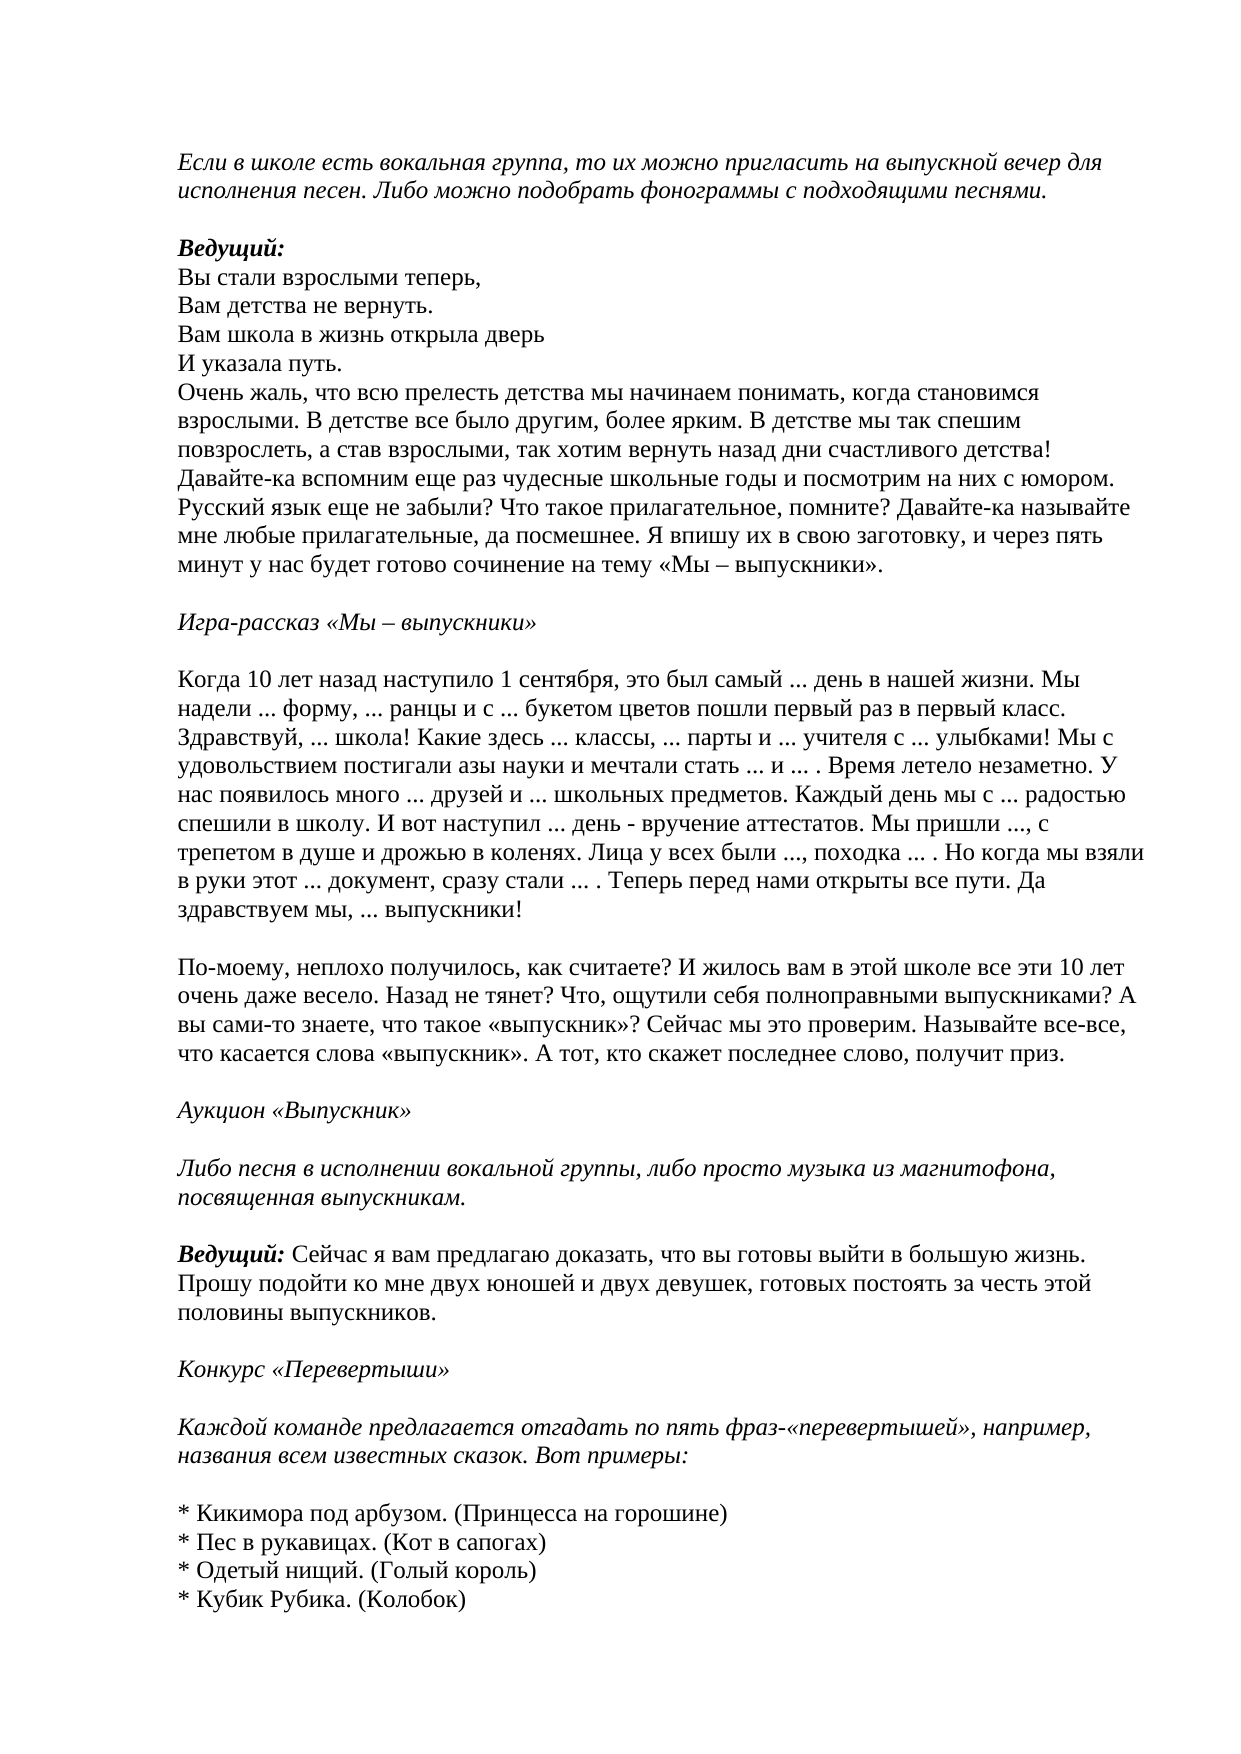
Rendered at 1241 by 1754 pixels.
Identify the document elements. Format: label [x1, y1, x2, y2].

text [177, 118, 1152, 1613]
